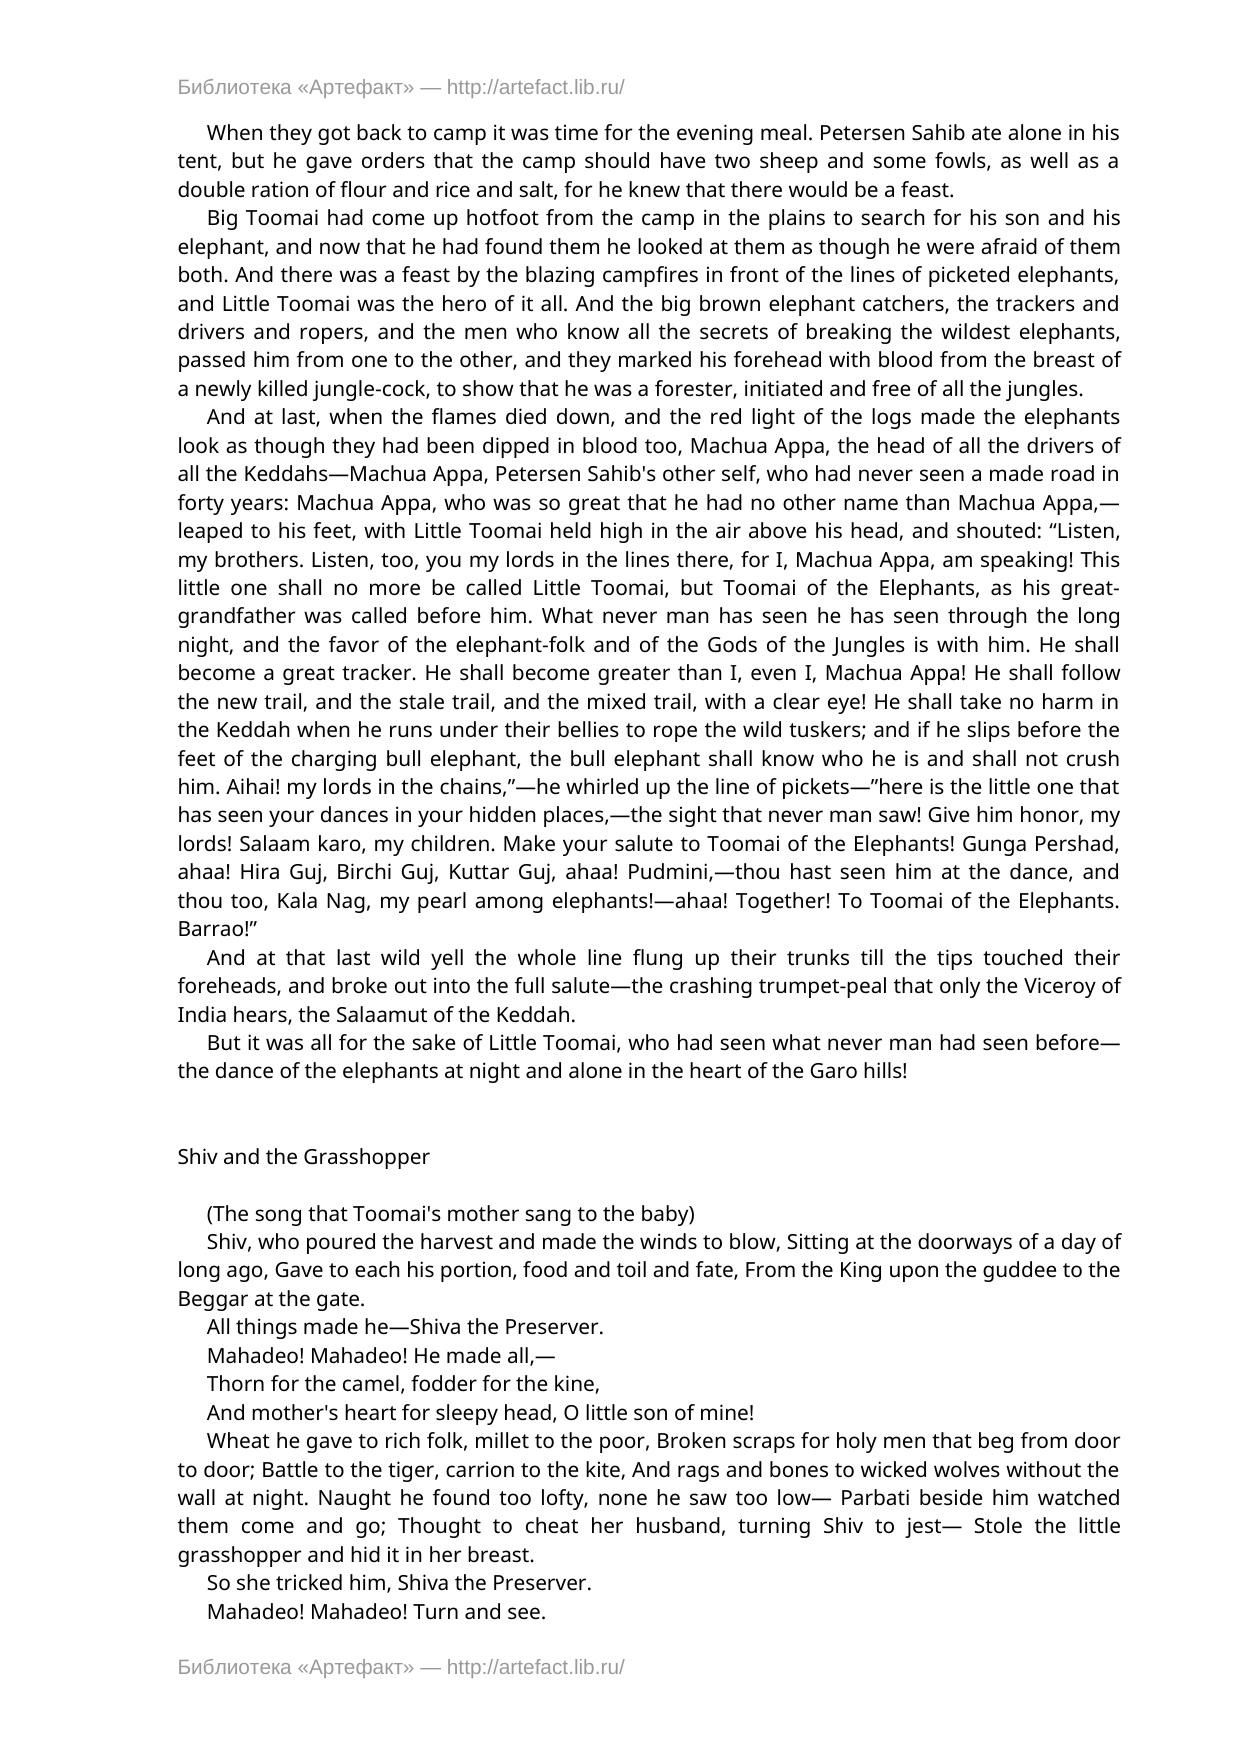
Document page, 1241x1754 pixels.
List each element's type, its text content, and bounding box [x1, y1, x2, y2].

text All things made he—Shiva the Preserver. [177, 1312, 1122, 1341]
text So she tricked him, Shiva the Preserver. [177, 1568, 1122, 1597]
text And mother's heart for sleepy head, O little son of mine! [177, 1398, 1122, 1426]
text Wheat he gave to rich folk, millet to the poor, Broken scraps for holy men that beg from door to door; Battle to the tiger, carrion to the kite, And rags and bones to wicked wolves without the wall at night. Naught he found too lofty, none he saw too low— Parbati beside him watched them come and go; Thought to cheat her husband, turning Shiv to jest— Stole the little grasshopper and hid it in her breast. [177, 1426, 1122, 1568]
text When they got back to camp it was time for the evening meal. Petersen Sahib ate alone in his tent, but he gave orders that the camp should have two sheep and some fowls, as well as a double ration of flour and rice and salt, for he knew that there would be a feast. [177, 118, 1122, 203]
text But it was all for the sake of Little Toomai, who had seen what never man had seen before—the dance of the elephants at night and alone in the heart of the Garo hills! [177, 1028, 1122, 1085]
text Shiv, who poured the harvest and made the winds to blow, Sitting at the doorways of a day of long ago, Gave to each his portion, food and toil and fate, From the King upon the guddee to the Beggar at the gate. [177, 1227, 1122, 1312]
text Shiv and the Grasshopper [177, 1142, 1122, 1170]
text Big Toomai had come up hotfoot from the camp in the plains to search for his son and his elephant, and now that he had found them he looked at them as though he were afraid of them both. And there was a feast by the blazing campfires in front of the lines of picketed elephants, and Little Toomai was the hero of it all. And the big brown elephant catchers, the trackers and drivers and ropers, and the men who know all the secrets of breaking the wildest elephants, passed him from one to the other, and they marked his forehead with blood from the breast of a newly killed jungle-cock, to show that he was a forester, initiated and free of all the jungles. [177, 203, 1122, 402]
text And at that last wild yell the whole line flung up their trunks till the tips touched their foreheads, and broke out into the full salute—the crashing trumpet-peal that only the Viceroy of India hears, the Salaamut of the Keddah. [177, 943, 1122, 1028]
text And at last, when the flames died down, and the red light of the logs made the elephants look as though they had been dipped in blood too, Machua Appa, the head of all the drivers of all the Keddahs—Machua Appa, Petersen Sahib's other self, who had never seen a made road in forty years: Machua Appa, who was so great that he had no other name than Machua Appa,—leaped to his feet, with Little Toomai held high in the air above his head, and shouted: “Listen, my brothers. Listen, too, you my lords in the lines there, for I, Machua Appa, am speaking! This little one shall no more be called Little Toomai, but Toomai of the Elephants, as his great-grandfather was called before him. What never man has seen he has seen through the long night, and the favor of the elephant-folk and of the Gods of the Jungles is with him. He shall become a great tracker. He shall become greater than I, even I, Machua Appa! He shall follow the new trail, and the stale trail, and the mixed trail, with a clear eye! He shall take no harm in the Keddah when he runs under their bellies to rope the wild tuskers; and if he slips before the feet of the charging bull elephant, the bull elephant shall know who he is and shall not crush him. Aihai! my lords in the chains,”—he whirled up the line of pickets—”here is the little one that has seen your dances in your hidden places,—the sight that never man saw! Give him honor, my lords! Salaam karo, my children. Make your salute to Toomai of the Elephants! Gunga Pershad, ahaa! Hira Guj, Birchi Guj, Kuttar Guj, ahaa! Pudmini,—thou hast seen him at the dance, and thou too, Kala Nag, my pearl among elephants!—ahaa! Together! To Toomai of the Elephants. Barrao!” [177, 402, 1122, 943]
text Mahadeo! Mahadeo! Turn and see. [177, 1597, 1122, 1625]
text Mahadeo! Mahadeo! He made all,— [177, 1341, 1122, 1369]
text Thorn for the camel, fodder for the kine, [177, 1369, 1122, 1398]
text (The song that Toomai's mother sang to the baby) [177, 1199, 1122, 1227]
